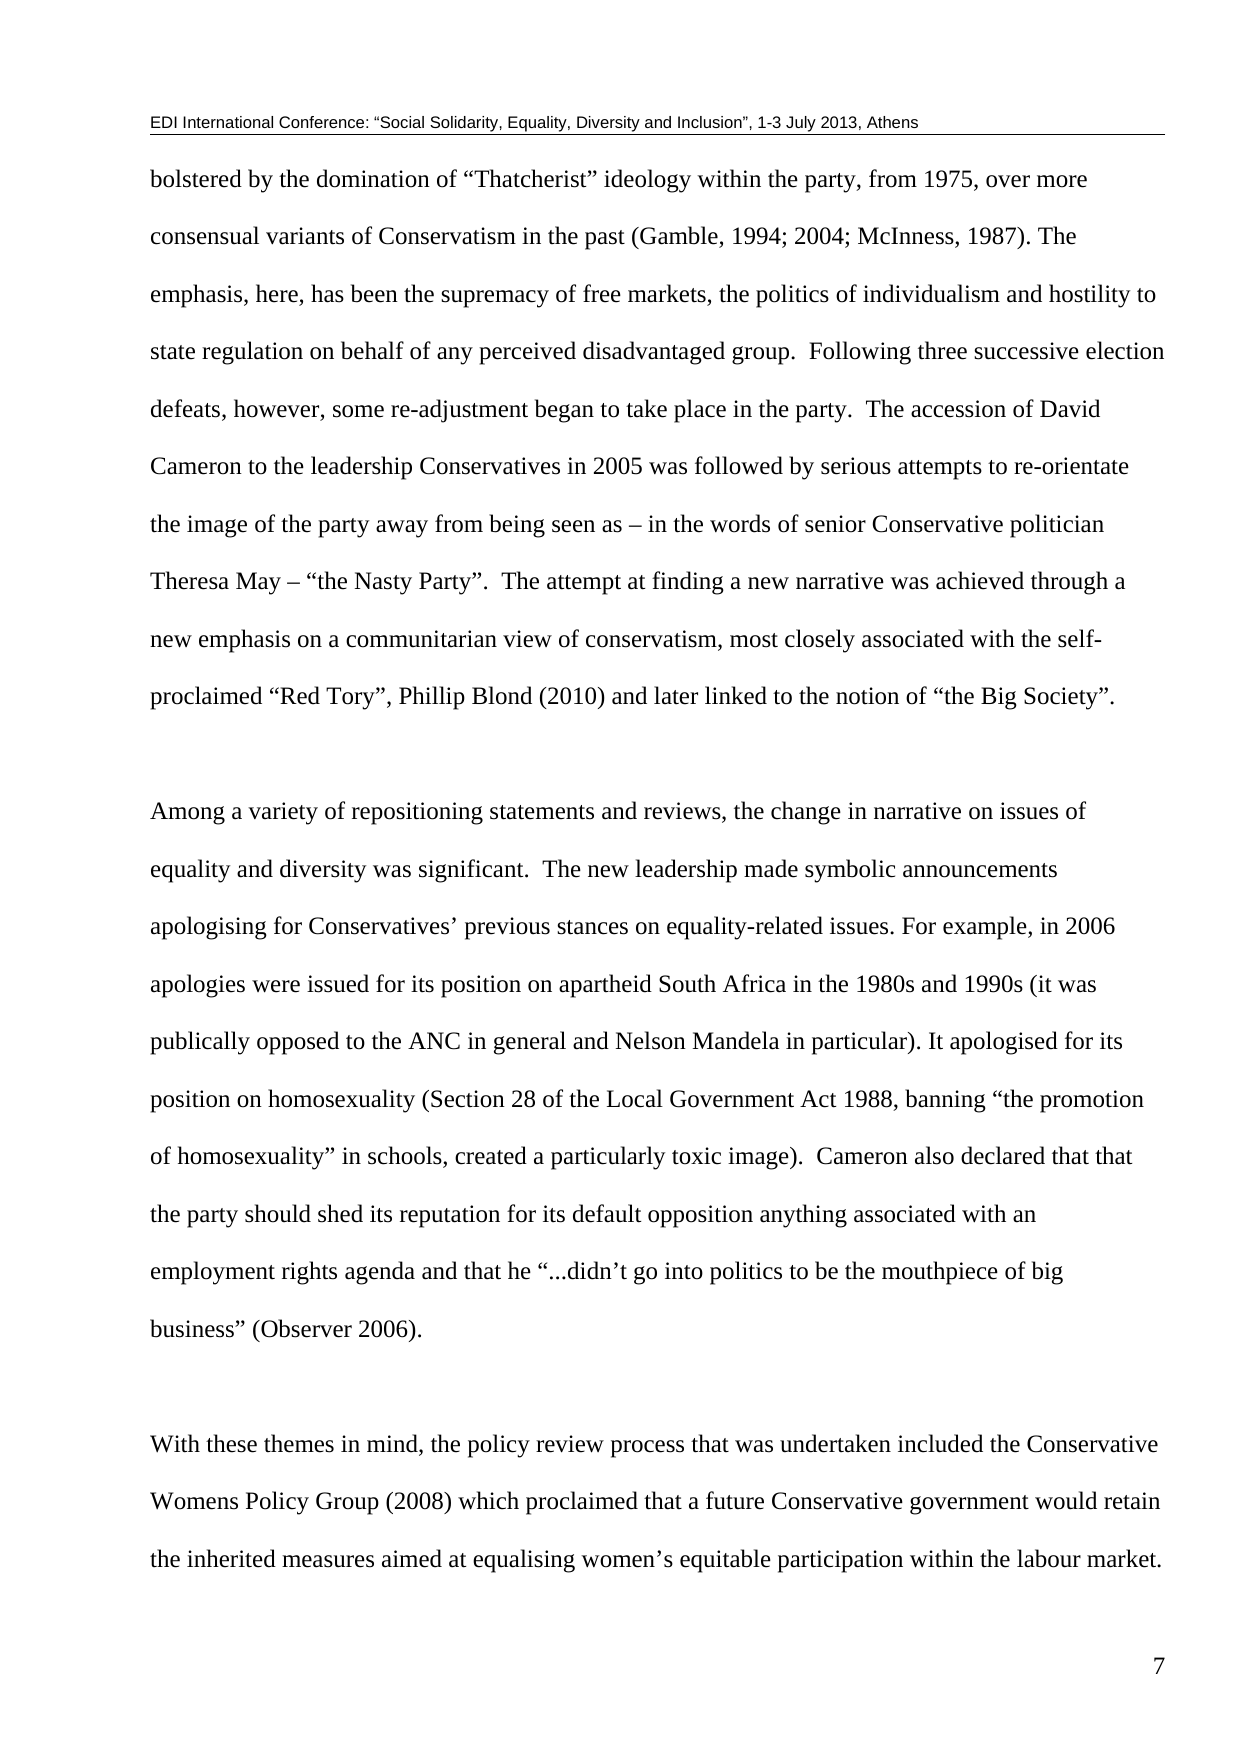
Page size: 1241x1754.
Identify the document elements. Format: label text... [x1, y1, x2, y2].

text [150, 164, 1165, 710]
text Among a variety of repositioning statements and reviews, the change in narrative on issues of equality and diversity was significant. The new leadership made symbolic announcements apologising for Conservatives’ previous stances on equality-related issues. For example, in 2006 apologies were issued for its position on apartheid South Africa in the 1980s and 1990s (it was publically opposed to the ANC in general and Nelson Mandela in particular). It apologised for its position on homosexuality (Section 28 of the Local Government Act 1988, banning “the promotion of homosexuality” in schools, created a particularly toxic image). Cameron also declared that that the party should shed its reputation for its default opposition anything associated with an employment rights agenda and that he “...didn’t go into politics to be the mouthpiece of big business” (Observer 2006). [150, 796, 1165, 1343]
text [150, 1429, 1165, 1573]
